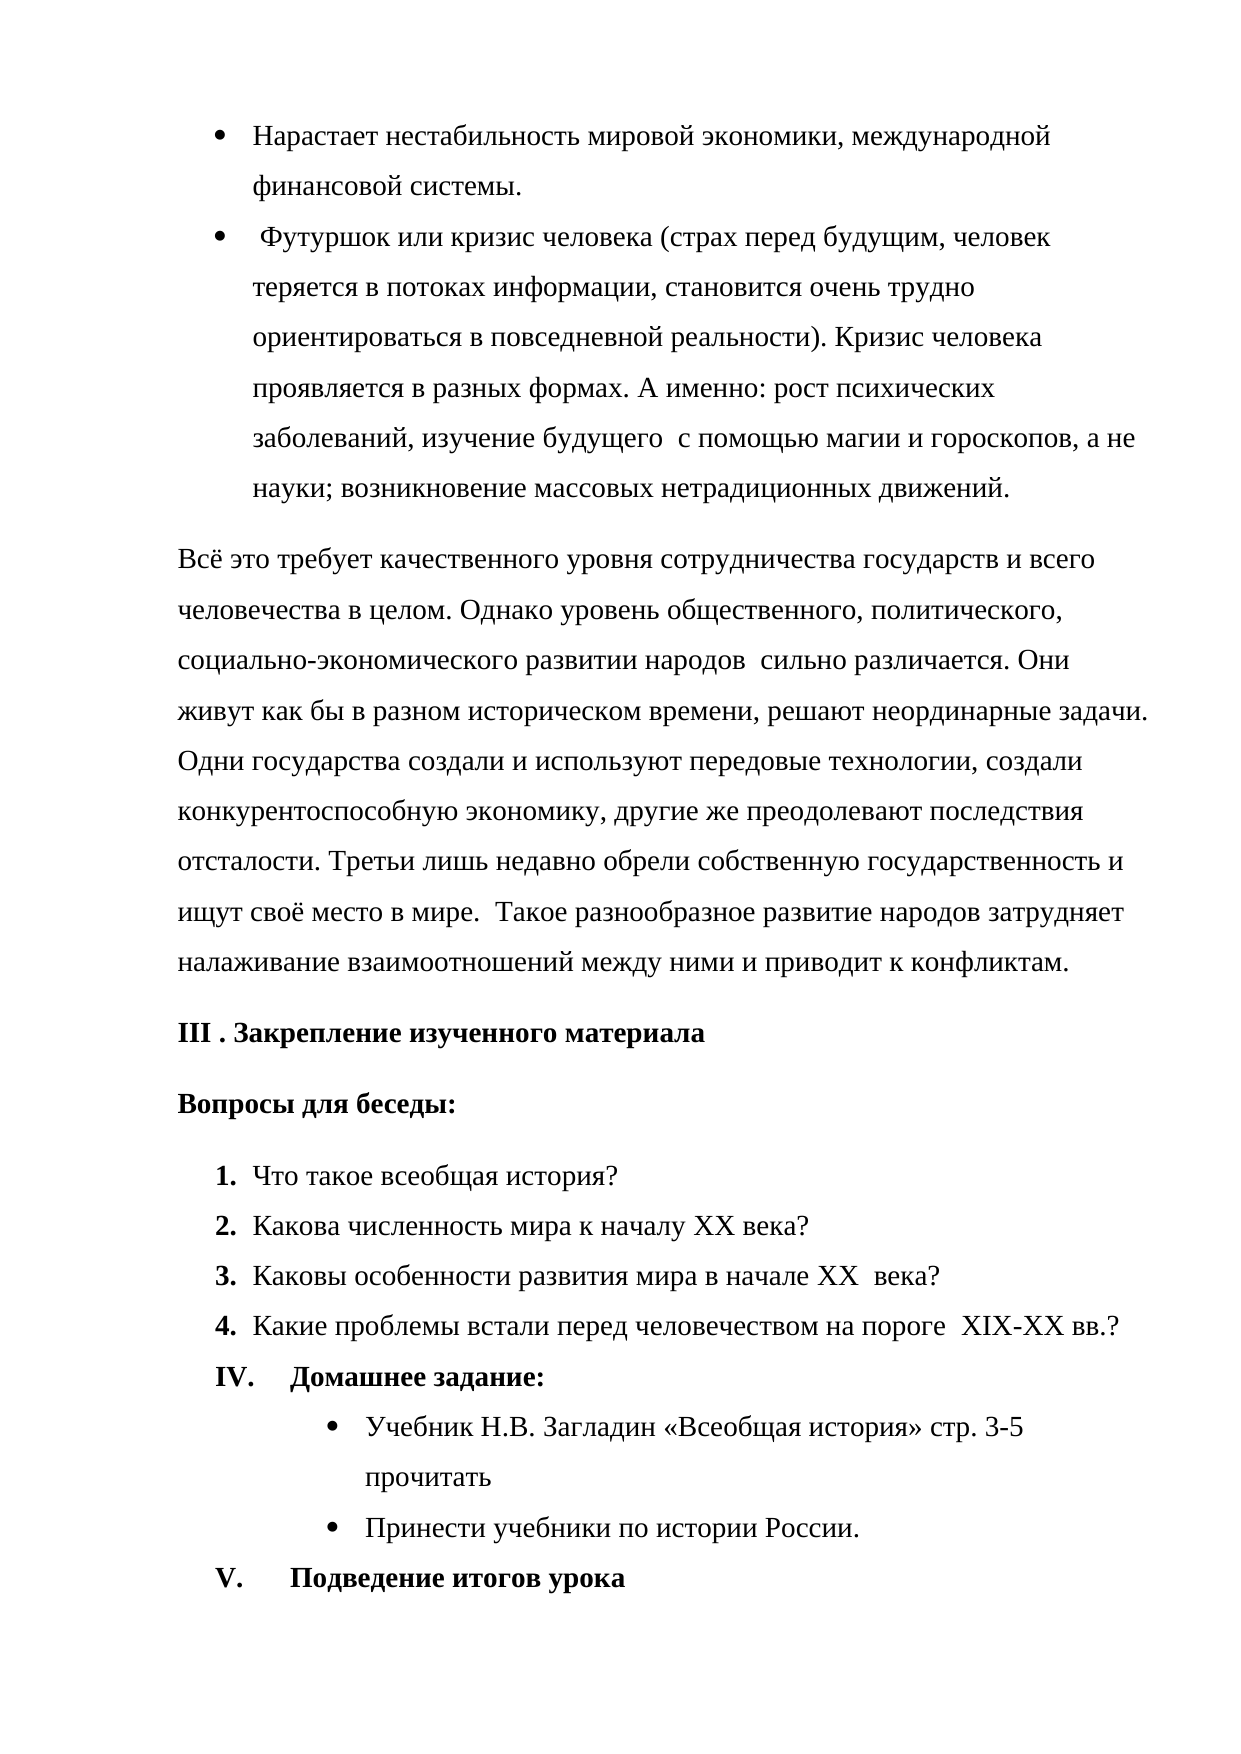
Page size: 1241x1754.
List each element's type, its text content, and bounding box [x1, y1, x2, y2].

text III . Закрепление изученного материала [177, 1015, 1152, 1049]
text Вопросы для беседы: [177, 1086, 1152, 1120]
list Что такое всеобщая история? [215, 1158, 1152, 1191]
list Домашнее задание: [215, 1359, 1152, 1392]
list Нарастает нестабильность мировой экономики, международной финансовой системы. [215, 118, 1152, 202]
list Какие проблемы встали перед человечеством на пороге XIX-XX вв.? [215, 1308, 1152, 1342]
list Какова численность мира к началу XX века? [215, 1208, 1152, 1241]
list Каковы особенности развития мира в начале XX века? [215, 1258, 1152, 1292]
list Подведение итогов урока [215, 1560, 1152, 1594]
text Всё это требует качественного уровня сотрудничества государств и всего человечества в целом. Однако уровень общественного, политического, социально-экономического развитии народов сильно различается. Они живут как бы в разном историческом времени, решают неординарные задачи. Одни государства создали и используют передовые технологии, создали конкурентоспособную экономику, другие же преодолевают последствия отсталости. Третьи лишь недавно обрели собственную государственность и ищут своё место в мире. Такое разнообразное развитие народов затрудняет налаживание взаимоотношений между ними и приводит к конфликтам. [177, 542, 1152, 978]
list Учебник Н.В. Загладин «Всеобщая история» стр. 3-5 прочитать [327, 1409, 1152, 1493]
list Футуршок или кризис человека (страх перед будущим, человек теряется в потоках информации, становится очень трудно ориентироваться в повседневной реальности). Кризис человека проявляется в разных формах. А именно: рост психических заболеваний, изучение будущего с помощью магии и гороскопов, а не науки; возникновение массовых нетрадиционных движений. [215, 219, 1152, 504]
list Принести учебники по истории России. [327, 1510, 1152, 1543]
